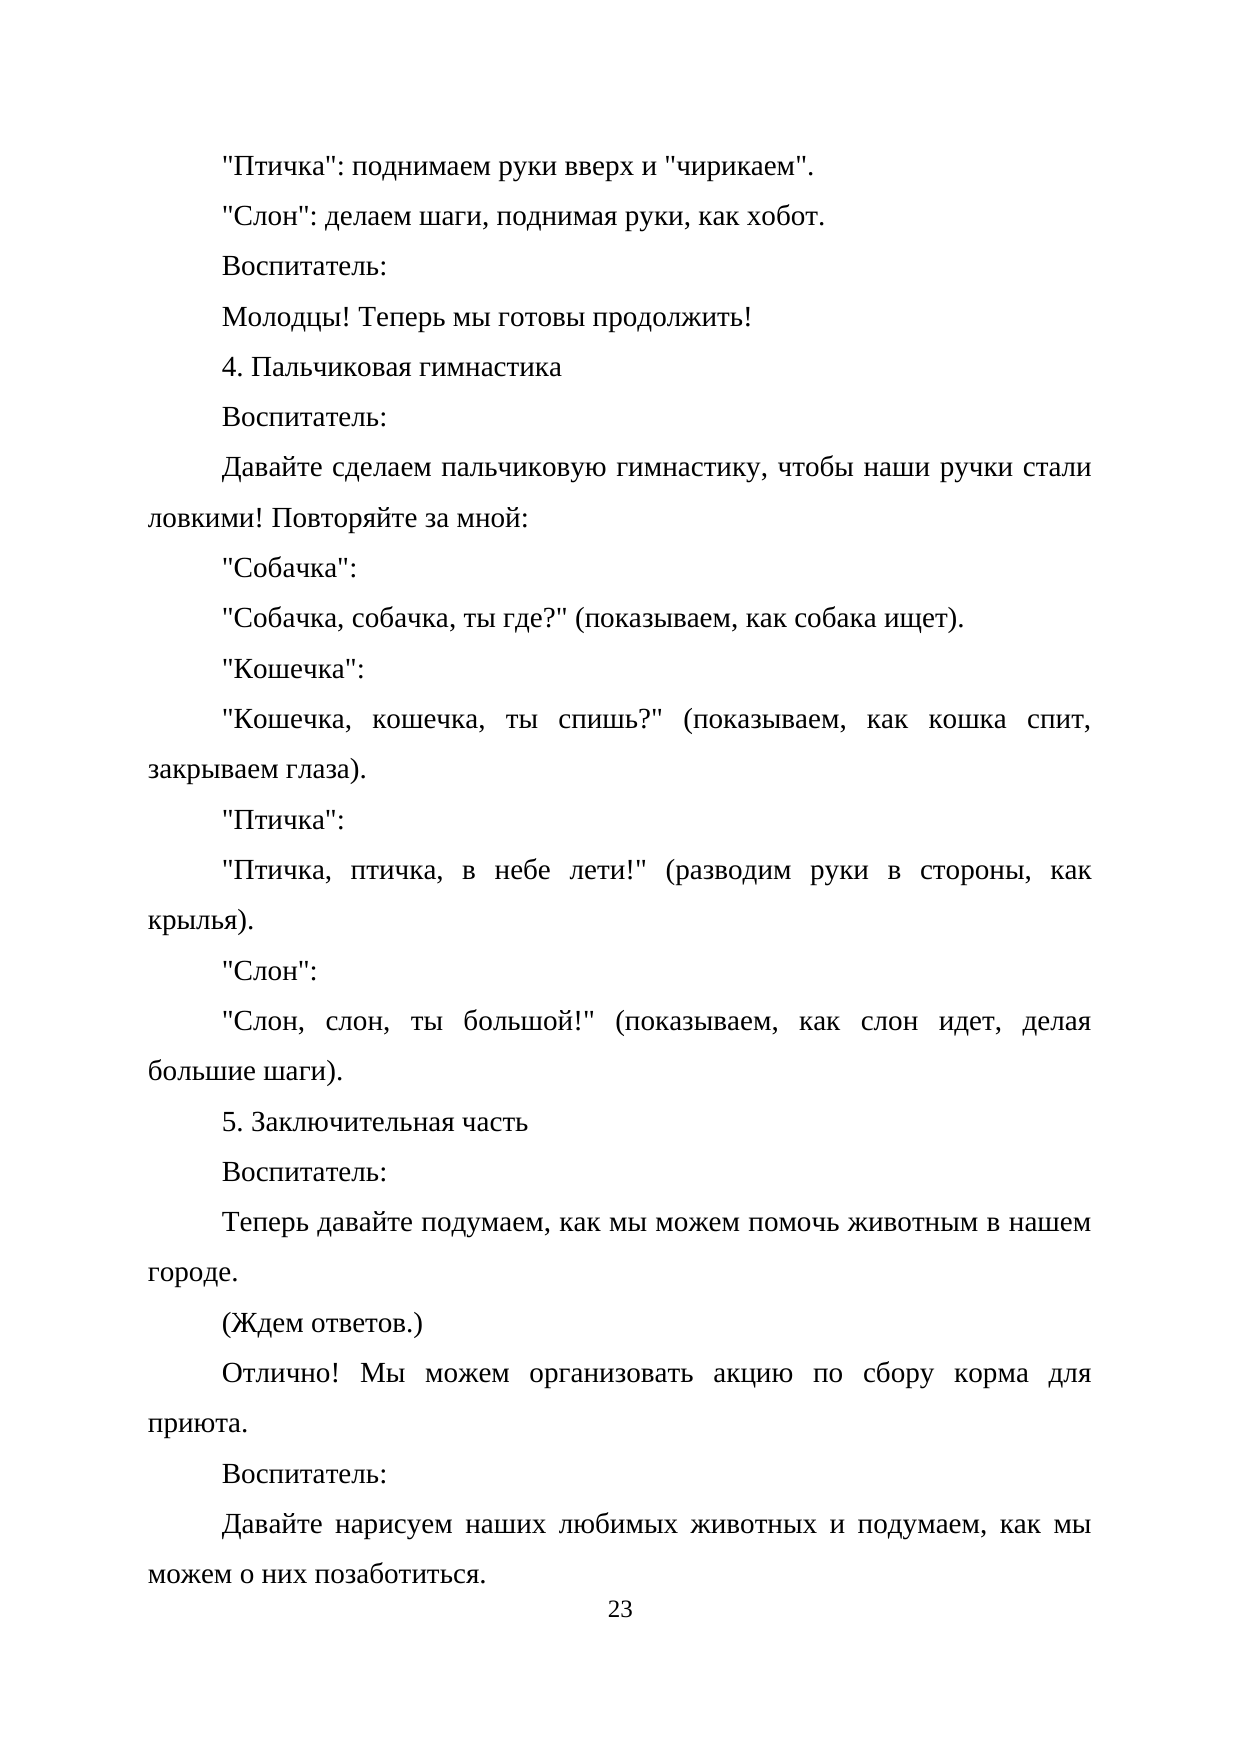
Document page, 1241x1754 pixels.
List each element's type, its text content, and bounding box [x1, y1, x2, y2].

text Молодцы! Теперь мы готовы продолжить! [148, 299, 1092, 332]
text 4. Пальчиковая гимнастика [148, 349, 1092, 382]
text "Кошечка": [148, 651, 1092, 684]
text Теперь давайте подумаем, как мы можем помочь животным в нашем городе. [148, 1204, 1092, 1288]
text "Собачка, собачка, ты где?" (показываем, как собака ищет). [148, 601, 1092, 634]
text "Слон": [148, 953, 1092, 986]
text "Слон, слон, ты большой!" (показываем, как слон идет, делая большие шаги). [148, 1003, 1092, 1087]
text Давайте сделаем пальчиковую гимнастику, чтобы наши ручки стали ловкими! Повторяйте за мной: [148, 449, 1092, 533]
text "Кошечка, кошечка, ты спишь?" (показываем, как кошка спит, закрываем глаза). [148, 701, 1092, 785]
text Давайте нарисуем наших любимых животных и подумаем, как мы можем о них позаботиться. [148, 1506, 1092, 1590]
text "Птичка, птичка, в небе лети!" (разводим руки в стороны, как крылья). [148, 852, 1092, 936]
text (Ждем ответов.) [148, 1305, 1092, 1338]
text Воспитатель: [148, 399, 1092, 433]
text 5. Заключительная часть [148, 1104, 1092, 1137]
text "Птичка": поднимаем руки вверх и "чирикаем". [148, 148, 1092, 181]
text "Слон": делаем шаги, поднимая руки, как хобот. [148, 198, 1092, 232]
text Отлично! Мы можем организовать акцию по сбору корма для приюта. [148, 1355, 1092, 1439]
text "Собачка": [148, 550, 1092, 584]
text Воспитатель: [148, 1456, 1092, 1489]
text Воспитатель: [148, 1154, 1092, 1187]
text "Птичка": [148, 802, 1092, 835]
text Воспитатель: [148, 248, 1092, 282]
